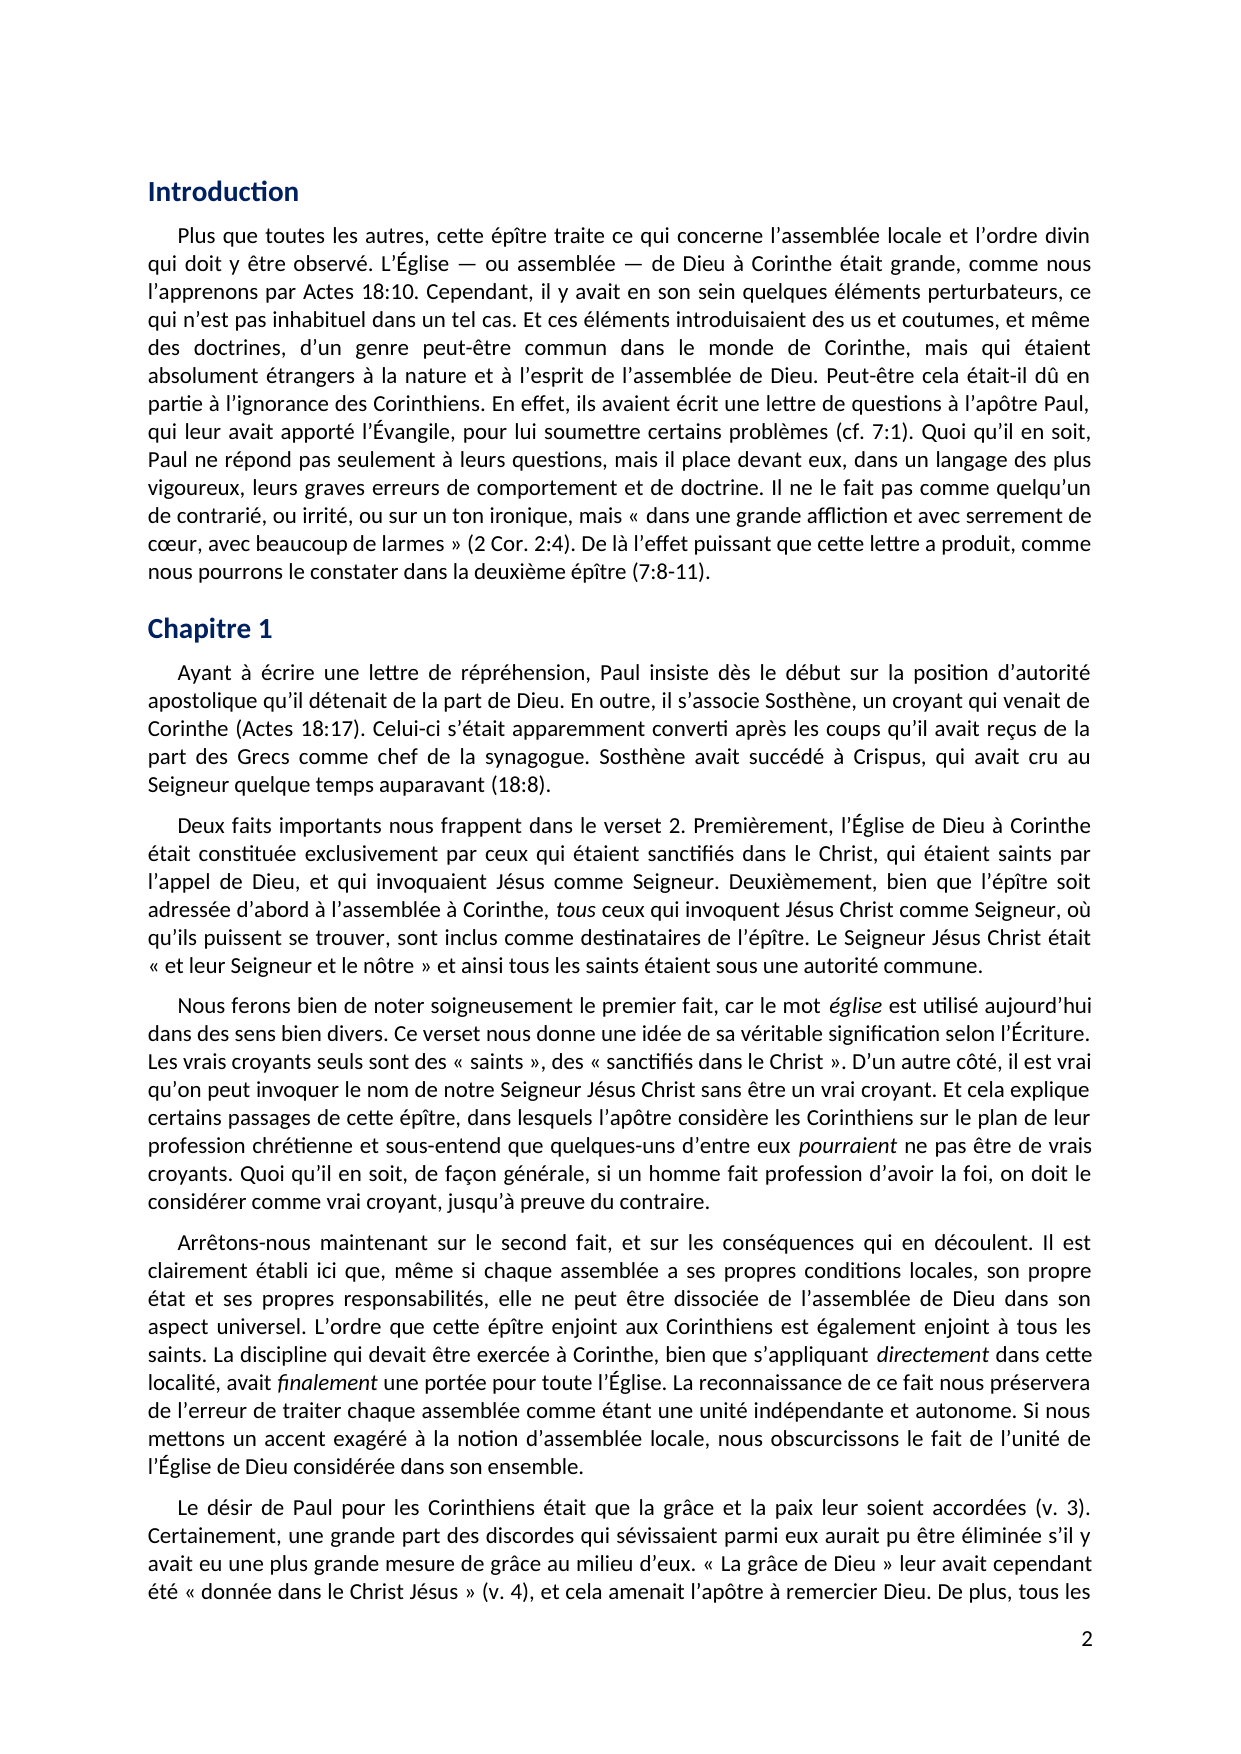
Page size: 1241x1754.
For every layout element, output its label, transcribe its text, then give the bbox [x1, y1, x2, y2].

text Ayant à écrire une lettre de répréhension, Paul insiste dès le début sur la position d’autorité apostolique qu’il détenait de la part de Dieu. En outre, il s’associe Sosthène, un croyant qui venait de Corinthe (Actes 18:17). Celui-ci s’était apparemment converti après les coups qu’il avait reçus de la part des Grecs comme chef de la synagogue. Sosthène avait succédé à Crispus, qui avait cru au Seigneur quelque temps auparavant (18:8). [148, 658, 1093, 798]
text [148, 1493, 1093, 1605]
subtitle Chapitre 1 [148, 610, 1093, 646]
text Plus que toutes les autres, cette épître traite ce qui concerne l’assemblée locale et l’ordre divin qui doit y être observé. L’Église — ou assemblée — de Dieu à Corinthe était grande, comme nous l’apprenons par Actes 18:10. Cependant, il y avait en son sein quelques éléments perturbateurs, ce qui n’est pas inhabituel dans un tel cas. Et ces éléments introduisaient des us et coutumes, et même des doctrines, d’un genre peut-être commun dans le monde de Corinthe, mais qui étaient absolument étrangers à la nature et à l’esprit de l’assemblée de Dieu. Peut-être cela était-il dû en partie à l’ignorance des Corinthiens. En effet, ils avaient écrit une lettre de questions à l’apôtre Paul, qui leur avait apporté l’Évangile, pour lui soumettre certains problèmes (cf. 7:1). Quoi qu’il en soit, Paul ne répond pas seulement à leurs questions, mais il place devant eux, dans un langage des plus vigoureux, leurs graves erreurs de comportement et de doctrine. Il ne le fait pas comme quelqu’un de contrarié, ou irrité, ou sur un ton ironique, mais « dans une grande affliction et avec serrement de cœur, avec beaucoup de larmes » (2 Cor. 2:4). De là l’effet puissant que cette lettre a produit, comme nous pourrons le constater dans la deuxième épître (7:8-11). [148, 221, 1093, 585]
text Nous ferons bien de noter soigneusement le premier fait, car le mot église est utilisé aujourd’hui dans des sens bien divers. Ce verset nous donne une idée de sa véritable signification selon l’Écriture. Les vrais croyants seuls sont des « saints », des « sanctifiés dans le Christ ». D’un autre côté, il est vrai qu’on peut invoquer le nom de notre Seigneur Jésus Christ sans être un vrai croyant. Et cela explique certains passages de cette épître, dans lesquels l’apôtre considère les Corinthiens sur le plan de leur profession chrétienne et sous-entend que quelques-uns d’entre eux pourraient ne pas être de vrais croyants. Quoi qu’il en soit, de façon générale, si un homme fait profession d’avoir la foi, on doit le considérer comme vrai croyant, jusqu’à preuve du contraire. [148, 991, 1093, 1216]
subtitle Introduction [148, 173, 1093, 208]
text Arrêtons-nous maintenant sur le second fait, et sur les conséquences qui en découlent. Il est clairement établi ici que, même si chaque assemblée a ses propres conditions locales, son propre état et ses propres responsabilités, elle ne peut être dissociée de l’assemblée de Dieu dans son aspect universel. L’ordre que cette épître enjoint aux Corinthiens est également enjoint à tous les saints. La discipline qui devait être exercée à Corinthe, bien que s’appliquant directement dans cette localité, avait finalement une portée pour toute l’Église. La reconnaissance de ce fait nous préservera de l’erreur de traiter chaque assemblée comme étant une unité indépendante et autonome. Si nous mettons un accent exagéré à la notion d’assemblée locale, nous obscurcissons le fait de l’unité de l’Église de Dieu considérée dans son ensemble. [148, 1228, 1093, 1480]
text Deux faits importants nous frappent dans le verset 2. Premièrement, l’Église de Dieu à Corinthe était constituée exclusivement par ceux qui étaient sanctifiés dans le Christ, qui étaient saints par l’appel de Dieu, et qui invoquaient Jésus comme Seigneur. Deuxièmement, bien que l’épître soit adressée d’abord à l’assemblée à Corinthe, tous ceux qui invoquent Jésus Christ comme Seigneur, où qu’ils puissent se trouver, sont inclus comme destinataires de l’épître. Le Seigneur Jésus Christ était « et leur Seigneur et le nôtre » et ainsi tous les saints étaient sous une autorité commune. [148, 811, 1093, 979]
